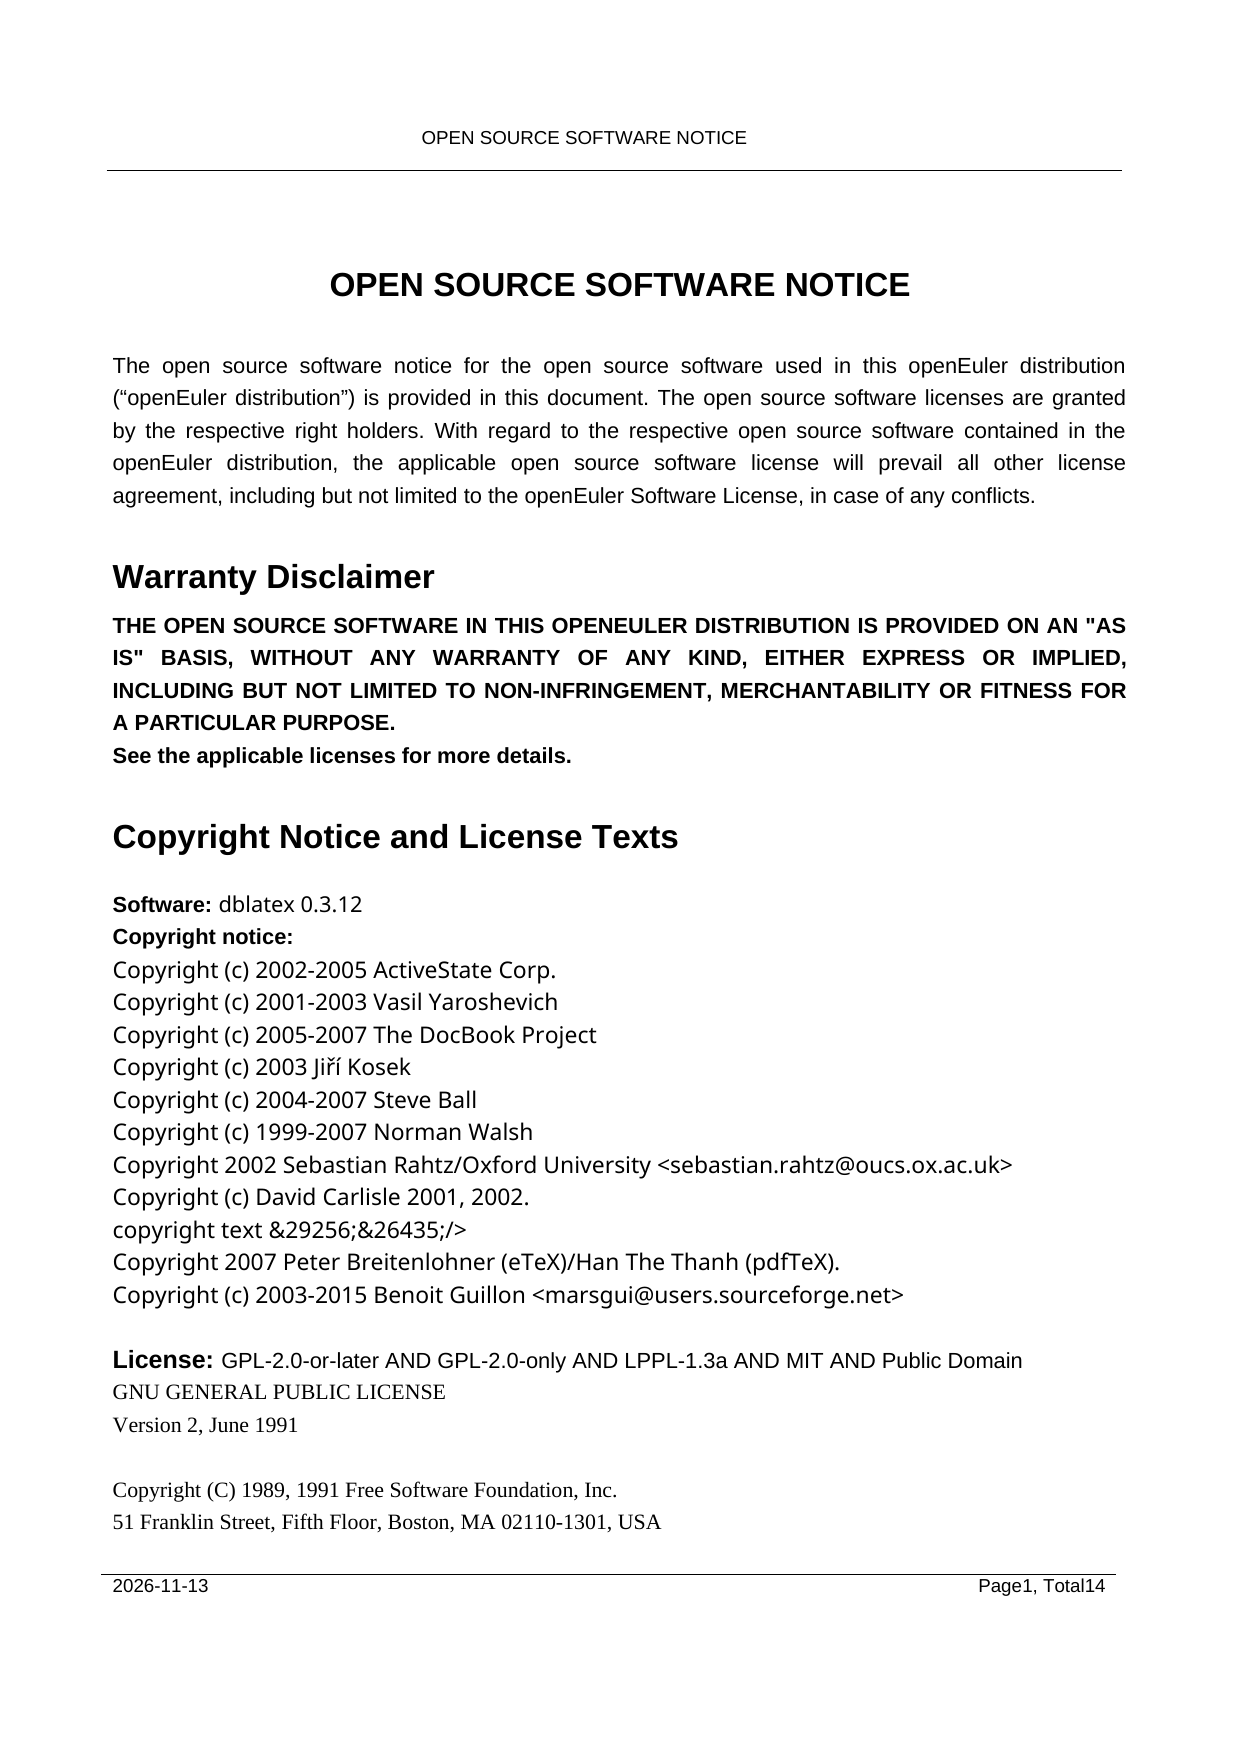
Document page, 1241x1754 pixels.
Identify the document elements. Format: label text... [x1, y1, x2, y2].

text Copyright (c) 2002-2005 ActiveState Corp. Copyright (c) 2001-2003 Vasil Yaroshevich Copyright (c) 2005-2007 The DocBook Project Copyright (c) 2003 Jiří Kosek Copyright (c) 2004-2007 Steve Ball Copyright (c) 1999-2007 Norman Walsh Copyright 2002 Sebastian Rahtz/Oxford University <sebastian.rahtz@oucs.ox.ac.uk> Copyright (c) David Carlisle 2001, 2002. copyright text &29256;&26435;/> Copyright 2007 Peter Breitenlohner (eTeX)/Han The Thanh (pdfTeX). Copyright (c) 2003-2015 Benoit Guillon <marsgui@users.sourceforge.net> [112, 953, 1128, 1343]
text Copyright notice: [112, 921, 1128, 953]
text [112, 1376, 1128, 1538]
text OPEN SOURCE SOFTWARE NOTICE [112, 251, 1128, 316]
text Software: dblatex 0.3.12 [112, 888, 1128, 921]
text Warranty Disclaimer [112, 544, 1128, 609]
text THE OPEN SOURCE SOFTWARE IN THIS OPENEULER DISTRIBUTION IS PROVIDED ON AN "AS IS" BASIS, WITHOUT ANY WARRANTY OF ANY KIND, EITHER EXPRESS OR IMPLIED, INCLUDING BUT NOT LIMITED TO NON-INFRINGEMENT, MERCHANTABILITY OR FITNESS FOR A PARTICULAR PURPOSE. See the applicable licenses for more details. [112, 609, 1128, 771]
text License: GPL-2.0-or-later AND GPL-2.0-only AND LPPL-1.3a AND MIT AND Public Domain [112, 1343, 1128, 1376]
text The open source software notice for the open source software used in this openEuler distribution (“openEuler distribution”) is provided in this document. The open source software licenses are granted by the respective right holders. With regard to the respective open source software contained in the openEuler distribution, the applicable open source software license will prevail all other license agreement, including but not limited to the openEuler Software License, in case of any conflicts. [112, 349, 1128, 511]
text Copyright Notice and License Texts [112, 804, 1128, 869]
